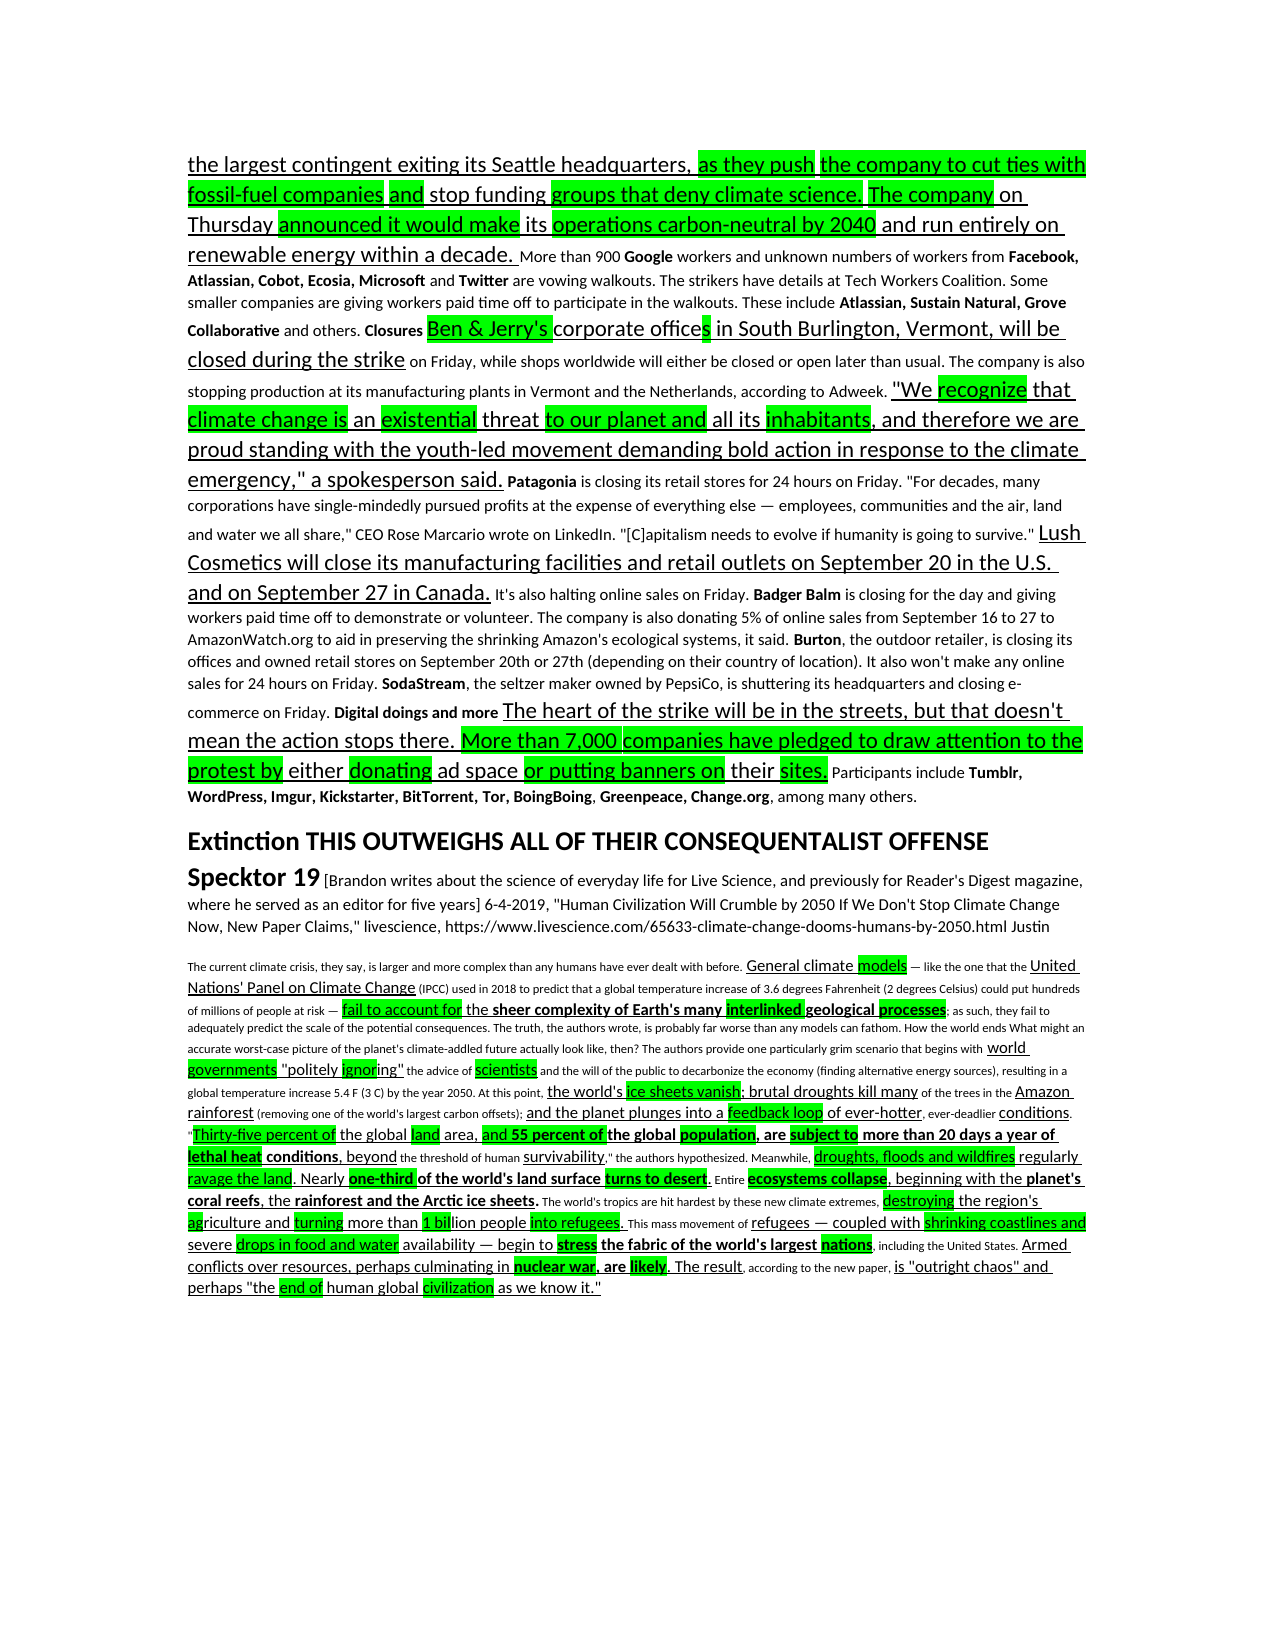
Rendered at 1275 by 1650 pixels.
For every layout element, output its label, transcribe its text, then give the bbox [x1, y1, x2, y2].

text The current climate crisis, they say, is larger and more complex than any humans have ever dealt with before. General climate models — like the one that the United Nations' Panel on Climate Change (IPCC) used in 2018 to predict that a global temperature increase of 3.6 degrees Fahrenheit (2 degrees Celsius) could put hundreds of millions of people at risk — fail to account for the sheer complexity of Earth's many interlinked geological processes; as such, they fail to adequately predict the scale of the potential consequences. The truth, the authors wrote, is probably far worse than any models can fathom. How the world ends What might an accurate worst-case picture of the planet's climate-addled future actually look like, then? The authors provide one particularly grim scenario that begins with world governments "politely ignoring" the advice of scientists and the will of the public to decarbonize the economy (finding alternative energy sources), resulting in a global temperature increase 5.4 F (3 C) by the year 2050. At this point, the world's ice sheets vanish; brutal droughts kill many of the trees in the Amazon rainforest (removing one of the world's largest carbon offsets); and the planet plunges into a feedback loop of ever-hotter, ever-deadlier conditions. "Thirty-five percent of the global land area, and 55 percent of the global population, are subject to more than 20 days a year of lethal heat conditions, beyond the threshold of human survivability," the authors hypothesized. Meanwhile, droughts, floods and wildfires regularly ravage the land. Nearly one-third of the world's land surface turns to desert. Entire ecosystems collapse, beginning with the planet's coral reefs, the rainforest and the Arctic ice sheets. The world's tropics are hit hardest by these new climate extremes, destroying the region's agriculture and turning more than 1 billion people into refugees. This mass movement of refugees — coupled with shrinking coastlines and severe drops in food and water availability — begin to stress the fabric of the world's largest nations, including the United States. Armed conflicts over resources, perhaps culminating in nuclear war, are likely. The result, according to the new paper, is "outright chaos" and perhaps "the end of human global civilization as we know it." [187, 955, 1087, 1298]
text Specktor 19 [Brandon writes about the science of everyday life for Live Science, and previously for Reader's Digest magazine, where he served as an editor for five years] 6-4-2019, "Human Civilization Will Crumble by 2050 If We Don't Stop Climate Change Now, New Paper Claims," livescience, https://www.livescience.com/65633-climate-change-dooms-humans-by-2050.html Justin [187, 860, 1087, 937]
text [187, 150, 1087, 806]
subtitle Extinction THIS OUTWEIGHS ALL OF THEIR CONSEQUENTALIST OFFENSE [187, 824, 1087, 857]
